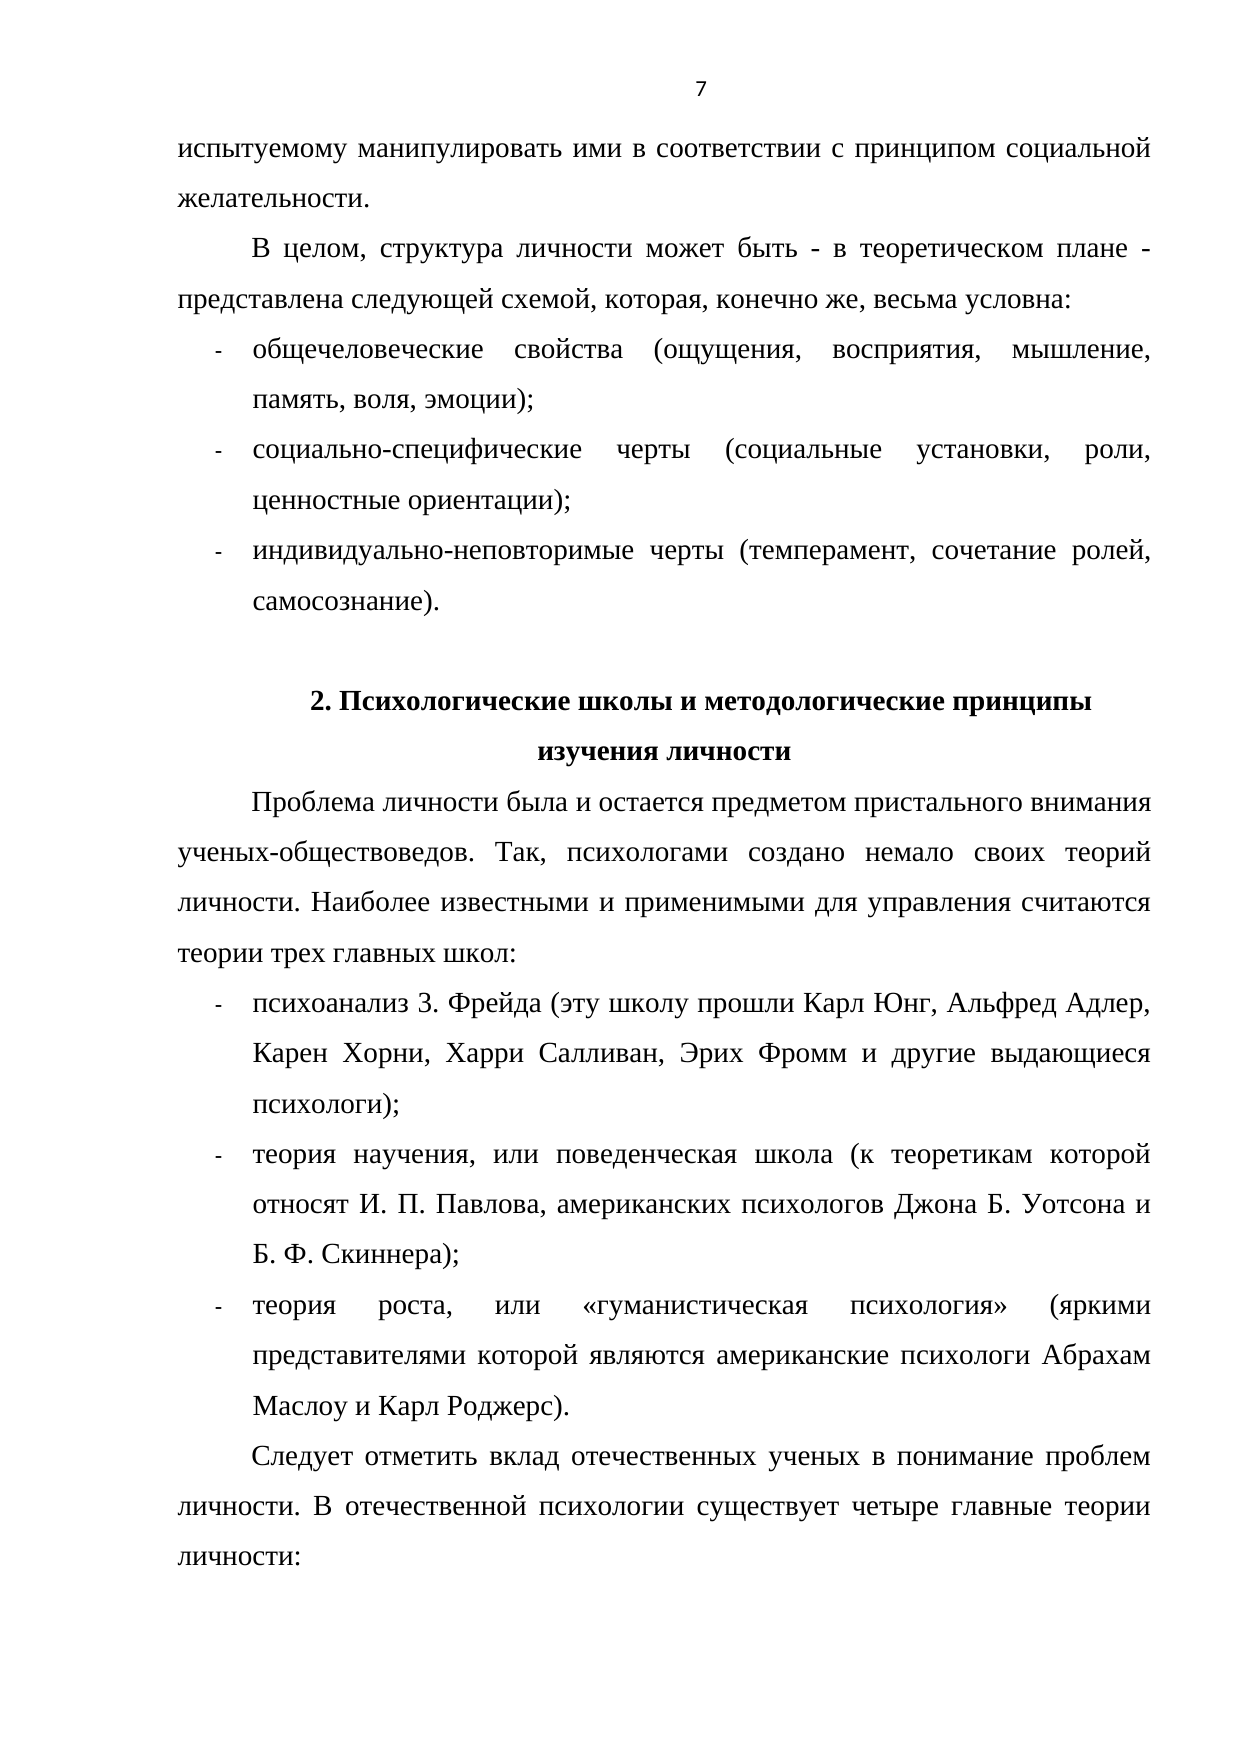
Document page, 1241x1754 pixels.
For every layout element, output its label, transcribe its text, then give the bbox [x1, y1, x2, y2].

text Проблема личности была и остается предметом пристального внимания ученых-обществоведов. Так, психологами создано немало своих теорий личности. Наиболее известными и применимыми для управления считаются теории трех главных школ: [177, 784, 1152, 968]
subtitle 2. Психологические школы и методологические принципы изучения личности [177, 683, 1151, 767]
list психоанализ 3. Фрейда (эту школу прошли Карл Юнг, Альфред Адлер, Карен Хорни, Харри Салливан, Эрих Фромм и другие выдающиеся психологи); [215, 985, 1152, 1119]
list теория роста, или «гуманистическая психология» (яркими представителями которой являются американские психологи Абрахам Маслоу и Карл Роджерс). [215, 1287, 1152, 1421]
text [177, 130, 1152, 214]
list индивидуально-неповторимые черты (темперамент, сочетание ролей, самосознание). [215, 532, 1152, 616]
list социально-специфические черты (социальные установки, роли, ценностные ориентации); [215, 432, 1152, 516]
list теория научения, или поведенческая школа (к теоретикам которой относят И. П. Павлова, американских психологов Джона Б. Уотсона и Б. Ф. Скиннера); [215, 1136, 1152, 1270]
text В целом, структура личности может быть - в теоретическом плане - представлена следующей схемой, которая, конечно же, весьма условна: [177, 230, 1152, 314]
list общечеловеческие свойства (ощущения, восприятия, мышление, память, воля, эмоции); [215, 331, 1152, 415]
text Следует отметить вклад отечественных ученых в понимание проблем личности. В отечественной психологии существует четыре главные теории личности: [177, 1438, 1152, 1572]
